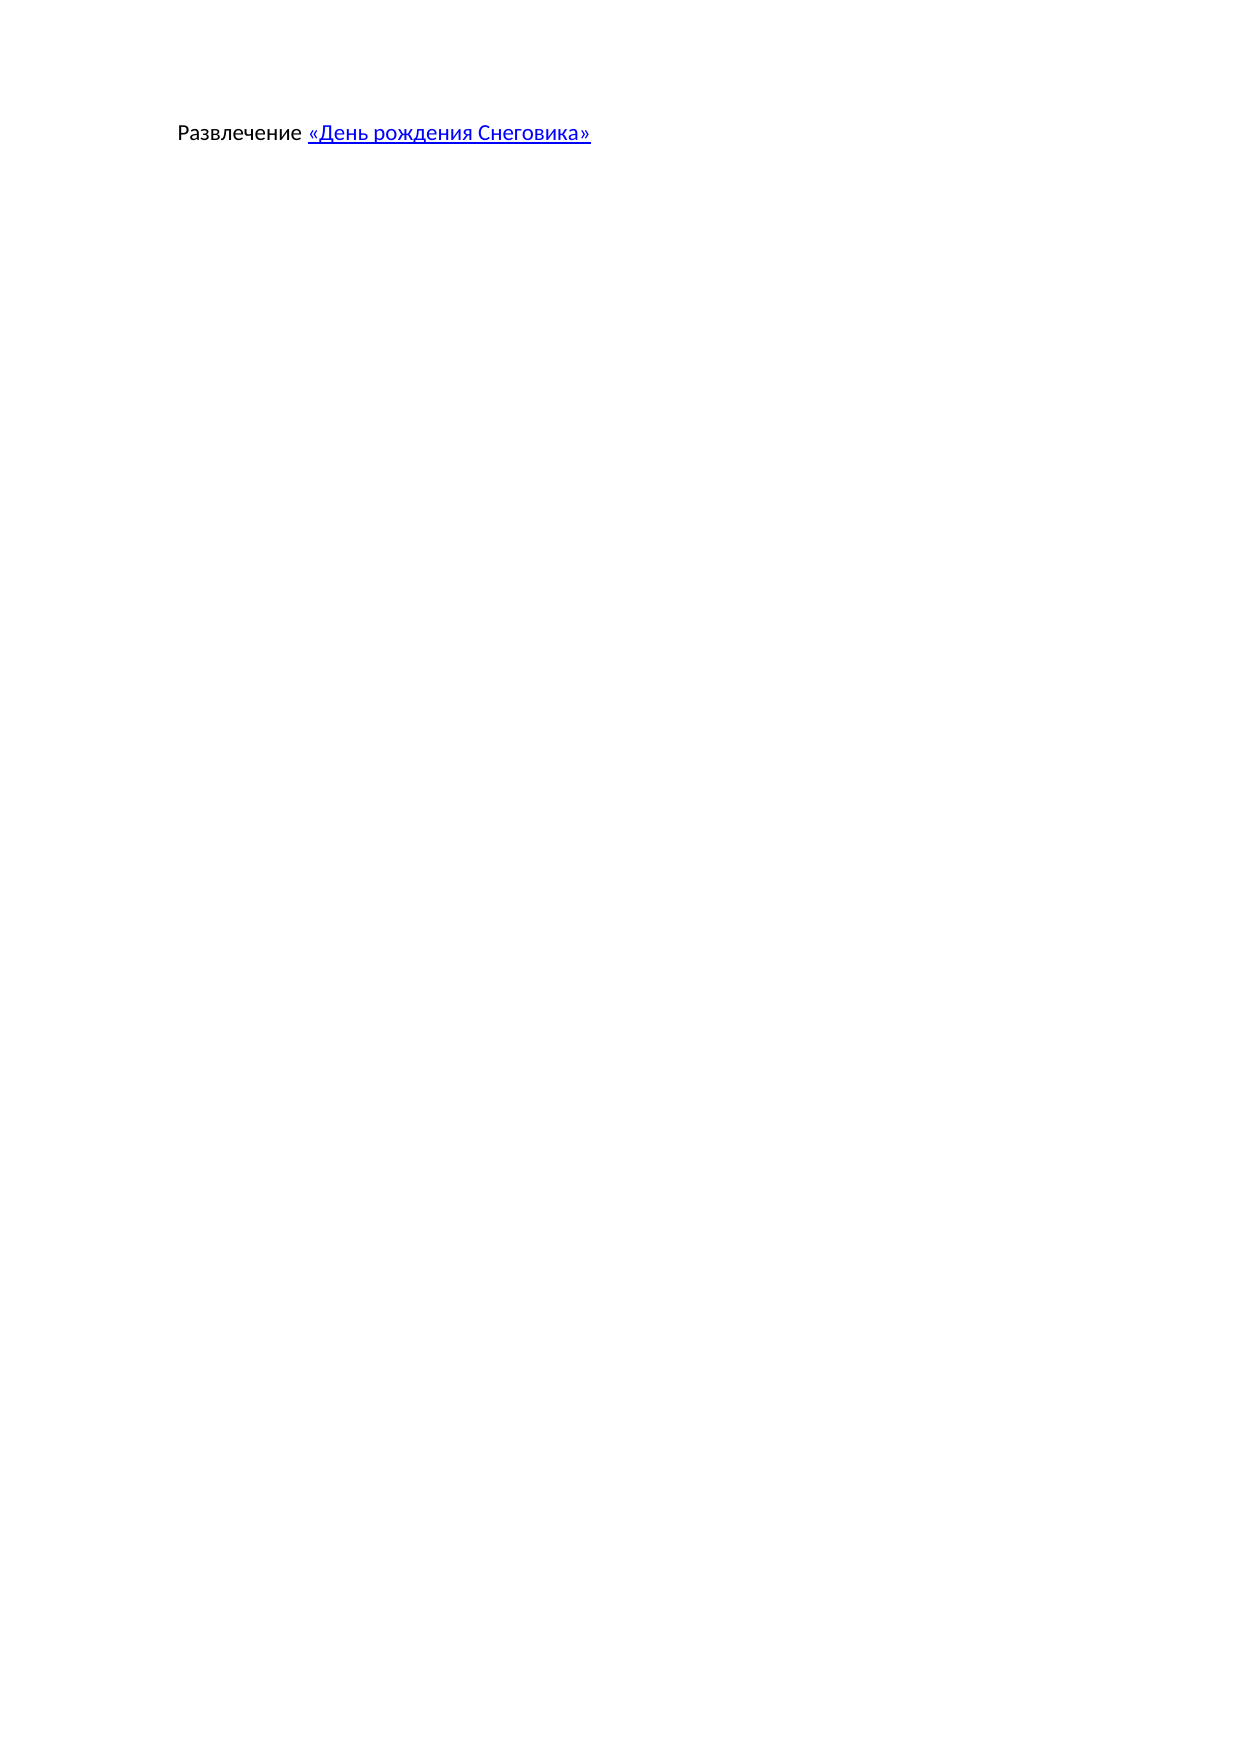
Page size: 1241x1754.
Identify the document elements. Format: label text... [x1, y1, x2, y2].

text Развлечение «День рождения Снеговика» [177, 118, 1152, 146]
